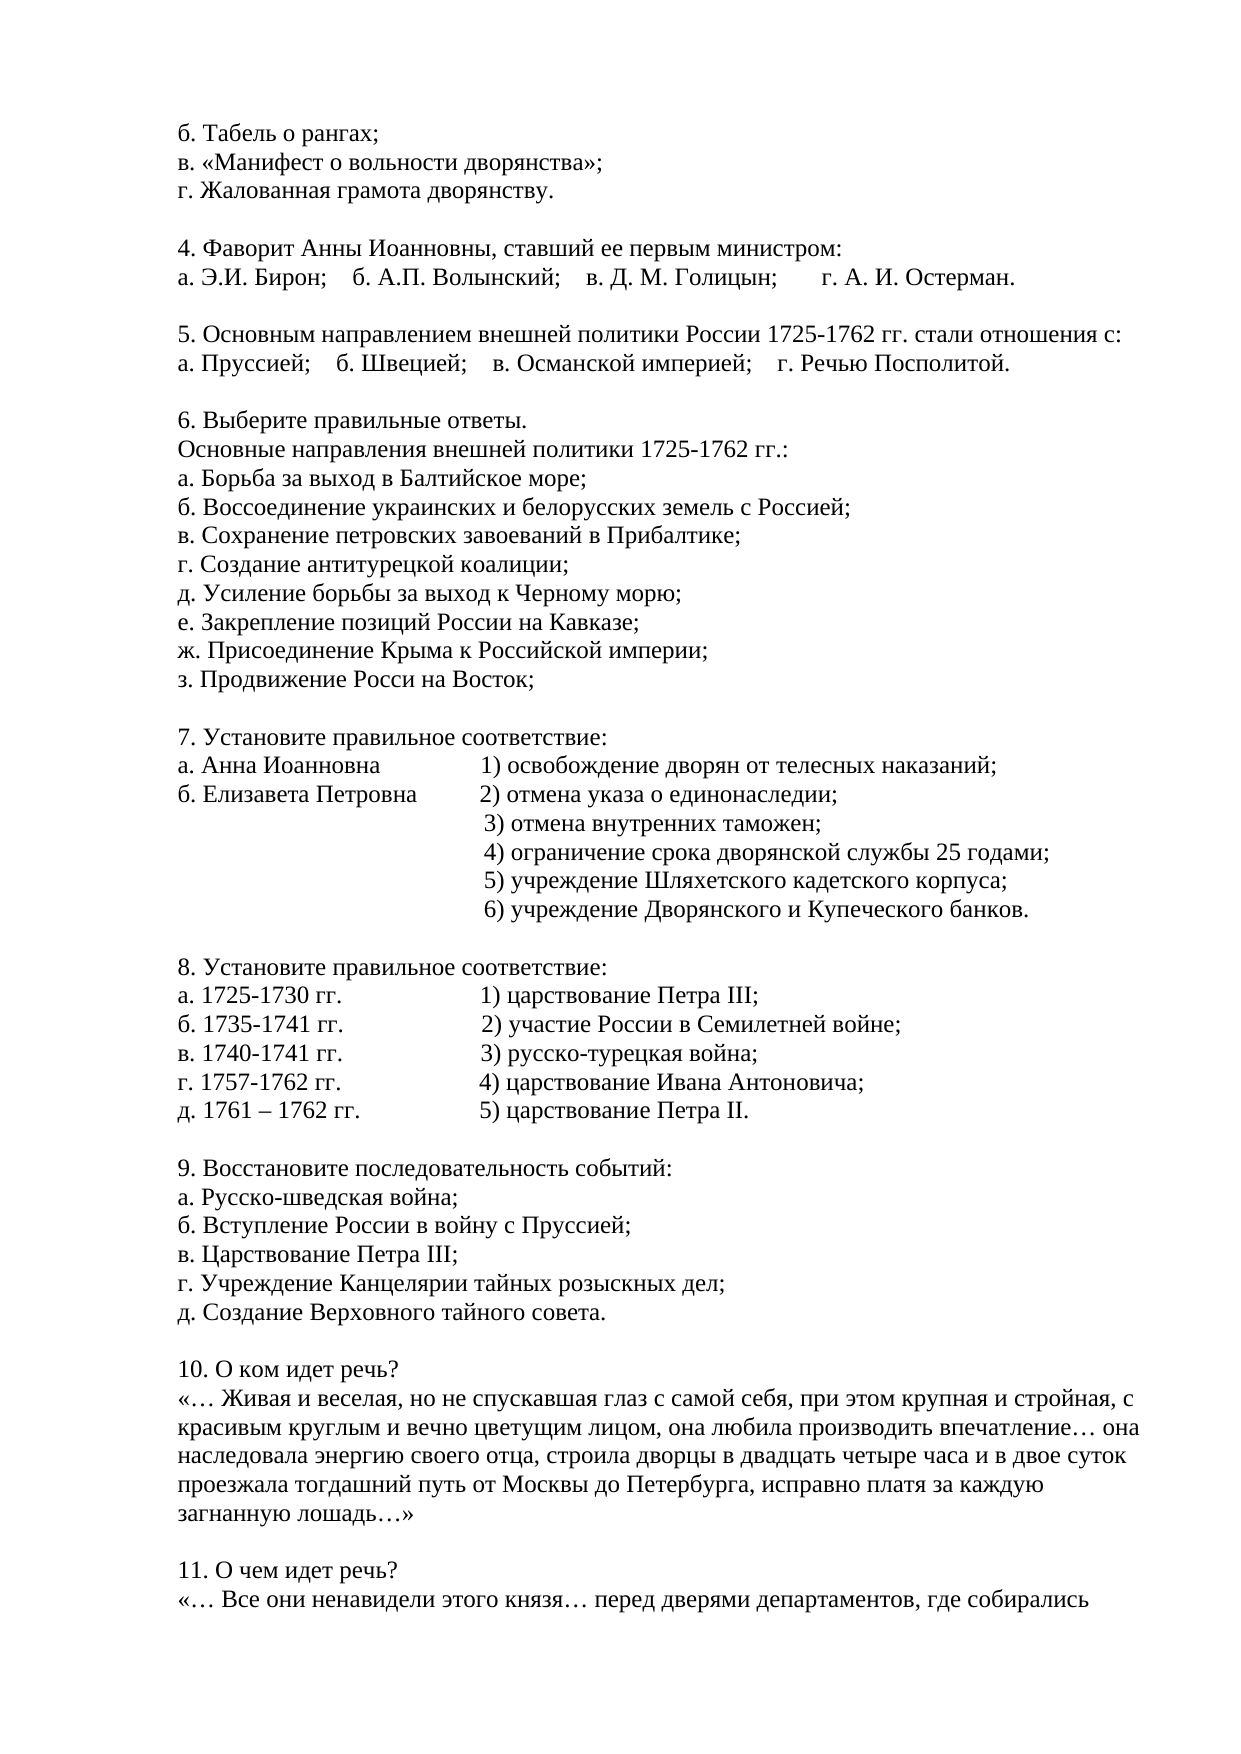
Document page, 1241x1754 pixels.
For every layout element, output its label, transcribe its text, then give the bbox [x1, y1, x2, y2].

text 7. Установите правильное соответствие: а. Анна Иоанновна 1) освобождение дворян от телесных наказаний; б. Елизавета Петровна 2) отмена указа о единонаследии; 3) отмена внутренних таможен; 4) ограничение срока дворянской службы 25 годами; 5) учреждение Шляхетского кадетского корпуса; 6) учреждение Дворянского и Купеческого банков. [177, 722, 1152, 952]
text 10. О ком идет речь? «… Живая и веселая, но не спускавшая глаз с самой себя, при этом крупная и стройная, с красивым круглым и вечно цветущим лицом, она любила производить впечатление… она наследовала энергию своего отца, строила дворцы в двадцать четыре часа и в двое суток проезжала тогдашний путь от Москвы до Петербурга, исправно платя за каждую загнанную лошадь…» [177, 1354, 1152, 1556]
text 4. Фаворит Анны Иоанновны, ставший ее первым министром: а. Э.И. Бирон; б. А.П. Волынский; в. Д. М. Голицын; г. А. И. Остерман. [177, 233, 1152, 319]
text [177, 118, 1152, 233]
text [177, 1556, 1152, 1613]
text 5. Основным направлением внешней политики России 1725-1762 гг. стали отношения с: а. Пруссией; б. Швецией; в. Османской империей; г. Речью Посполитой. [177, 319, 1152, 406]
text 8. Установите правильное соответствие: а. 1725-1730 гг. 1) царствование Петра III; б. 1735-1741 гг. 2) участие России в Семилетней войне; в. 1740-1741 гг. 3) русско-турецкая война; г. 1757-1762 гг. 4) царствование Ивана Антоновича; д. 1761 – 1762 гг. 5) царствование Петра II. [177, 952, 1152, 1153]
text 6. Выберите правильные ответы. Основные направления внешней политики 1725-1762 гг.: а. Борьба за выход в Балтийское море; б. Воссоединение украинских и белорусских земель с Россией; в. Сохранение петровских завоеваний в Прибалтике; г. Создание антитурецкой коалиции; д. Усиление борьбы за выход к Черному морю; е. Закрепление позиций России на Кавказе; ж. Присоединение Крыма к Российской империи; з. Продвижение Росси на Восток; [177, 406, 1152, 722]
text 9. Восстановите последовательность событий: а. Русско-шведская война; б. Вступление России в войну с Пруссией; в. Царствование Петра III; г. Учреждение Канцелярии тайных розыскных дел; д. Создание Верховного тайного совета. [177, 1153, 1152, 1354]
